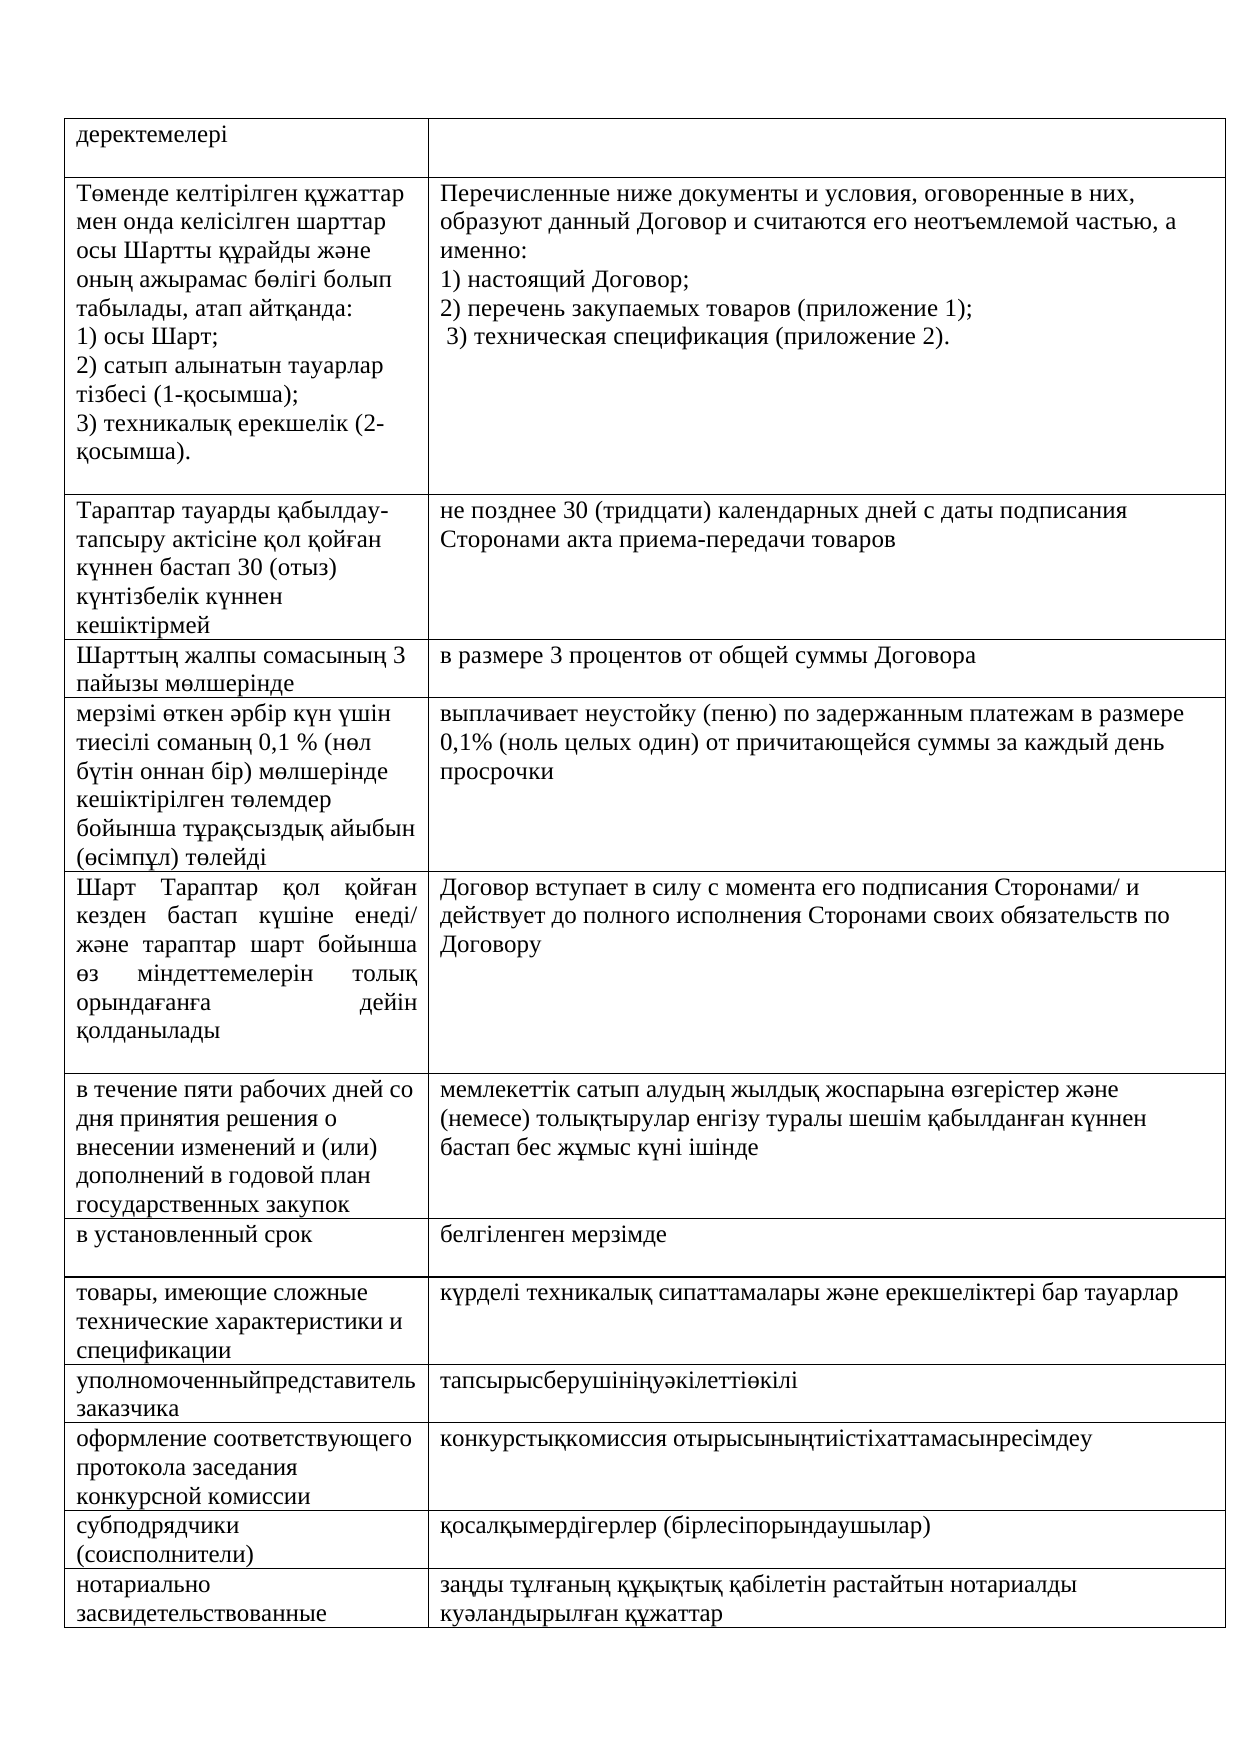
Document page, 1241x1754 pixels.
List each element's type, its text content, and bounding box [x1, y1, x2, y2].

table_cell товары, имеющие сложные технические характеристики и спецификации [65, 1278, 428, 1364]
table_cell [429, 1569, 1225, 1627]
table_cell в установленный срок [65, 1219, 428, 1276]
table_cell оформление соответствующего протокола заседания конкурсной комиссии [65, 1423, 428, 1509]
table_cell конкурстықкомиссия отырысыныңтиістіхаттамасынресімдеу [429, 1423, 1225, 1509]
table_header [429, 119, 1225, 177]
table_cell Договор вступает в силу с момента его подписания Сторонами/ и действует до полного исполнения Сторонами своих обязательств по Договору [429, 872, 1225, 1073]
table_cell не позднее 30 (тридцати) календарных дней с даты подписания Сторонами акта приема-передачи товаров [429, 495, 1225, 639]
table_cell в размере 3 процентов от общей суммы Договора [429, 640, 1225, 697]
table_cell мемлекеттік сатып алудың жылдық жоспарына өзгерістер және (немесе) толықтырулар енгізу туралы шешім қабылданған күннен бастап бес жұмыс күні ішінде [429, 1074, 1225, 1218]
table_cell в течение пяти рабочих дней со дня принятия решения о внесении изменений и (или) дополнений в годовой план государственных закупок [65, 1074, 428, 1218]
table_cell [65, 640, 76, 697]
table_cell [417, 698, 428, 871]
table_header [65, 119, 428, 177]
table_cell уполномоченныйпредставитель заказчика [65, 1365, 428, 1422]
table_cell белгіленген мерзімде [429, 1219, 1225, 1276]
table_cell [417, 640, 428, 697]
table_cell выплачивает неустойку (пеню) по задержанным платежам в размере 0,1% (ноль целых один) от причитающейся суммы за каждый день просрочки [429, 698, 1225, 871]
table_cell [65, 1569, 428, 1627]
table_cell күрделі техникалық сипаттамалары және ерекшеліктері бар тауарлар [429, 1278, 1225, 1364]
table_cell қосалқымердігерлер (бірлесіпорындаушылар) [429, 1511, 1225, 1568]
table_cell Перечисленные ниже документы и условия, оговоренные в них, образуют данный Договор и считаются его неотъемлемой частью, а именно: 1) настоящий Договор; 2) перечень закупаемых товаров (приложение 1); 3) техническая спецификация (приложение 2). [429, 178, 1225, 494]
table_cell Төменде келтірілген құжаттар мен онда келісілген шарттар осы Шартты құрайды және оның ажырамас бөлігі болып табылады, атап айтқанда: 1) осы Шарт; 2) сатып алынатын тауарлар тізбесі (1-қосымша); 3) техникалық ерекшелік (2-қосымша). [65, 178, 428, 494]
table_cell субподрядчики (соисполнители) [65, 1511, 428, 1568]
table_cell Шарт Тараптар қол қойған кезден бастап күшіне енеді/ және тараптар шарт бойынша өз міндеттемелерін толық орындағанға дейін қолданылады [65, 872, 428, 1073]
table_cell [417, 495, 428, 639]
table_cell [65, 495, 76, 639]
table_cell тапсырысберушініңуәкілеттіөкілі [429, 1365, 1225, 1422]
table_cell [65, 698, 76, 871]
